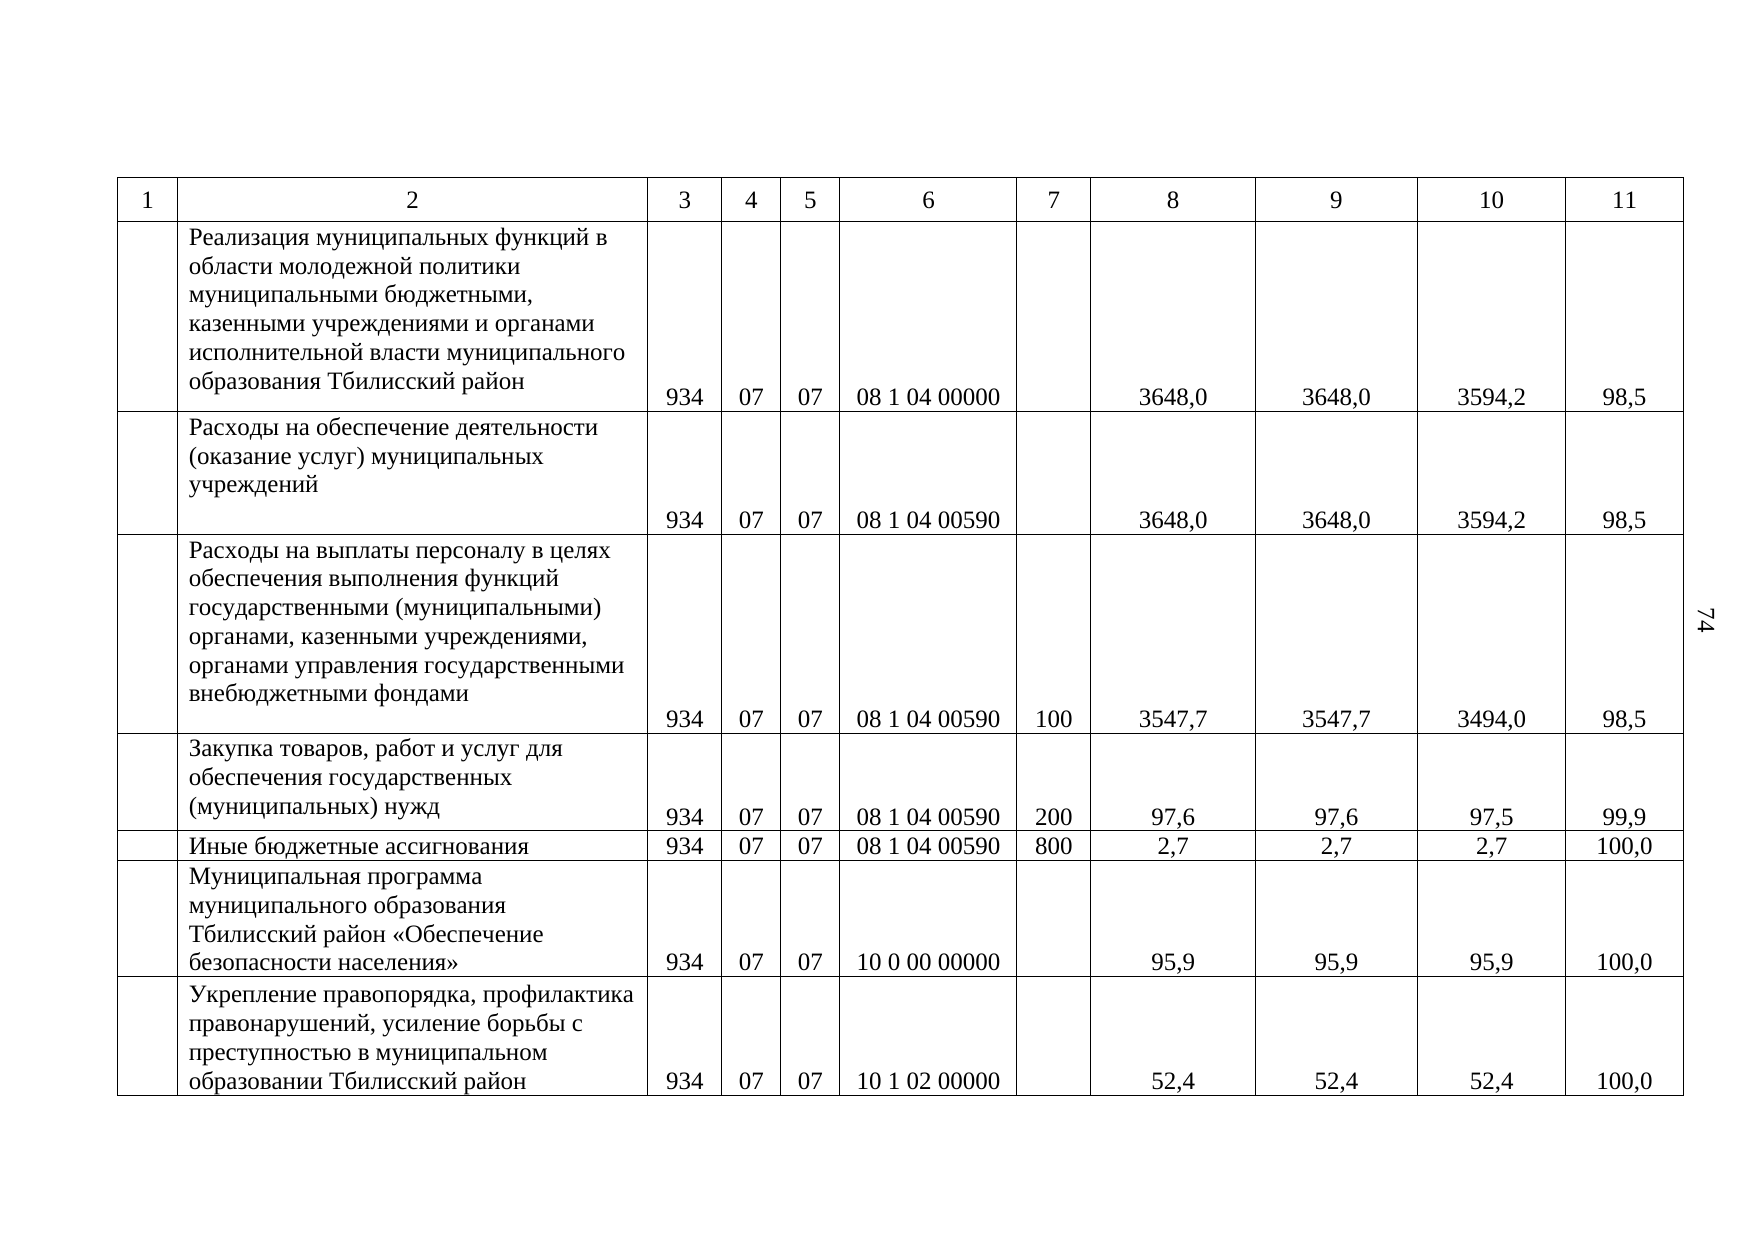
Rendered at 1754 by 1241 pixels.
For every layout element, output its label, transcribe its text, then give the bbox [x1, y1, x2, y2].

table_header 8 [1091, 178, 1255, 221]
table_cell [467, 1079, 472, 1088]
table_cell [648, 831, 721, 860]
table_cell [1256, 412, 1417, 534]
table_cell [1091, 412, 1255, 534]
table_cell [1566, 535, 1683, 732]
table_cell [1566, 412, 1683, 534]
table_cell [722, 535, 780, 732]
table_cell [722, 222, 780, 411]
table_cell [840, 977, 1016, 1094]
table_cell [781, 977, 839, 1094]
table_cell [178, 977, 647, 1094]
table_header 11 [1566, 178, 1683, 221]
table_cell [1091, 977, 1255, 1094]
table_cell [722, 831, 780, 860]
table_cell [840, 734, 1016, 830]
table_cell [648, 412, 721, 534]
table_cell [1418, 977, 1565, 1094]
table_header 10 [1418, 178, 1565, 221]
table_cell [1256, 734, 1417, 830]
table_header 9 [1256, 178, 1417, 221]
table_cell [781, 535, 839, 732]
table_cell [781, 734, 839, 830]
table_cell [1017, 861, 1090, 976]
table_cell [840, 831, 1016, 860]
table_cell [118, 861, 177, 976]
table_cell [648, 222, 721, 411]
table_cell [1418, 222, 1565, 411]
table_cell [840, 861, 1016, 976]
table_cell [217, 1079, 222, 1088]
table_header 5 [781, 178, 839, 221]
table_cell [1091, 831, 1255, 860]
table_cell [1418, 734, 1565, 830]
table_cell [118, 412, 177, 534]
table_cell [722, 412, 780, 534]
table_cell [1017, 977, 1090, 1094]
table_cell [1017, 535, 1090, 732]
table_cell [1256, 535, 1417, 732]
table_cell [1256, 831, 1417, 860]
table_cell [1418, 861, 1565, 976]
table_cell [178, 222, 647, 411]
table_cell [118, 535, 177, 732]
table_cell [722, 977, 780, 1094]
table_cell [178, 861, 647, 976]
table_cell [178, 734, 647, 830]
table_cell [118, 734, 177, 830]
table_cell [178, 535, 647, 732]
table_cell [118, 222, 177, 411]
table_header 3 [648, 178, 721, 221]
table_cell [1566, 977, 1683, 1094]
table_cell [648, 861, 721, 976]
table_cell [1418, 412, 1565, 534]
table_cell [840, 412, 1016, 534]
table_header 2 [178, 178, 647, 221]
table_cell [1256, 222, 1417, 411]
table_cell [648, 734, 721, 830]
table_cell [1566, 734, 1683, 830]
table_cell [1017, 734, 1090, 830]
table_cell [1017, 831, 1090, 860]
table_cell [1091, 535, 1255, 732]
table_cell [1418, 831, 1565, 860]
table_header 1 [118, 178, 177, 221]
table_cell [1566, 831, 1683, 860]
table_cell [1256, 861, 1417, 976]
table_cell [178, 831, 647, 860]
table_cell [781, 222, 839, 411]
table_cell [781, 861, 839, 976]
table_header 6 [840, 178, 1016, 221]
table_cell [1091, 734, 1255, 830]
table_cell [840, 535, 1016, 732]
table_header 7 [1017, 178, 1090, 221]
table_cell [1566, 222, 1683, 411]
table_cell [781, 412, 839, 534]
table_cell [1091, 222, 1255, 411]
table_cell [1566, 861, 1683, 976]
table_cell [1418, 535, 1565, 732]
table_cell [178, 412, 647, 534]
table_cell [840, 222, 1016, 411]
table_header 4 [722, 178, 780, 221]
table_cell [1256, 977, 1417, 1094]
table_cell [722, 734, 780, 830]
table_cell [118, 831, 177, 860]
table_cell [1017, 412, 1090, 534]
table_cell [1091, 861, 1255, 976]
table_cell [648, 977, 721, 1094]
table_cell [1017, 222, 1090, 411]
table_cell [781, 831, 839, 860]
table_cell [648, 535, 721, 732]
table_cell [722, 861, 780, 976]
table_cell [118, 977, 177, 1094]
